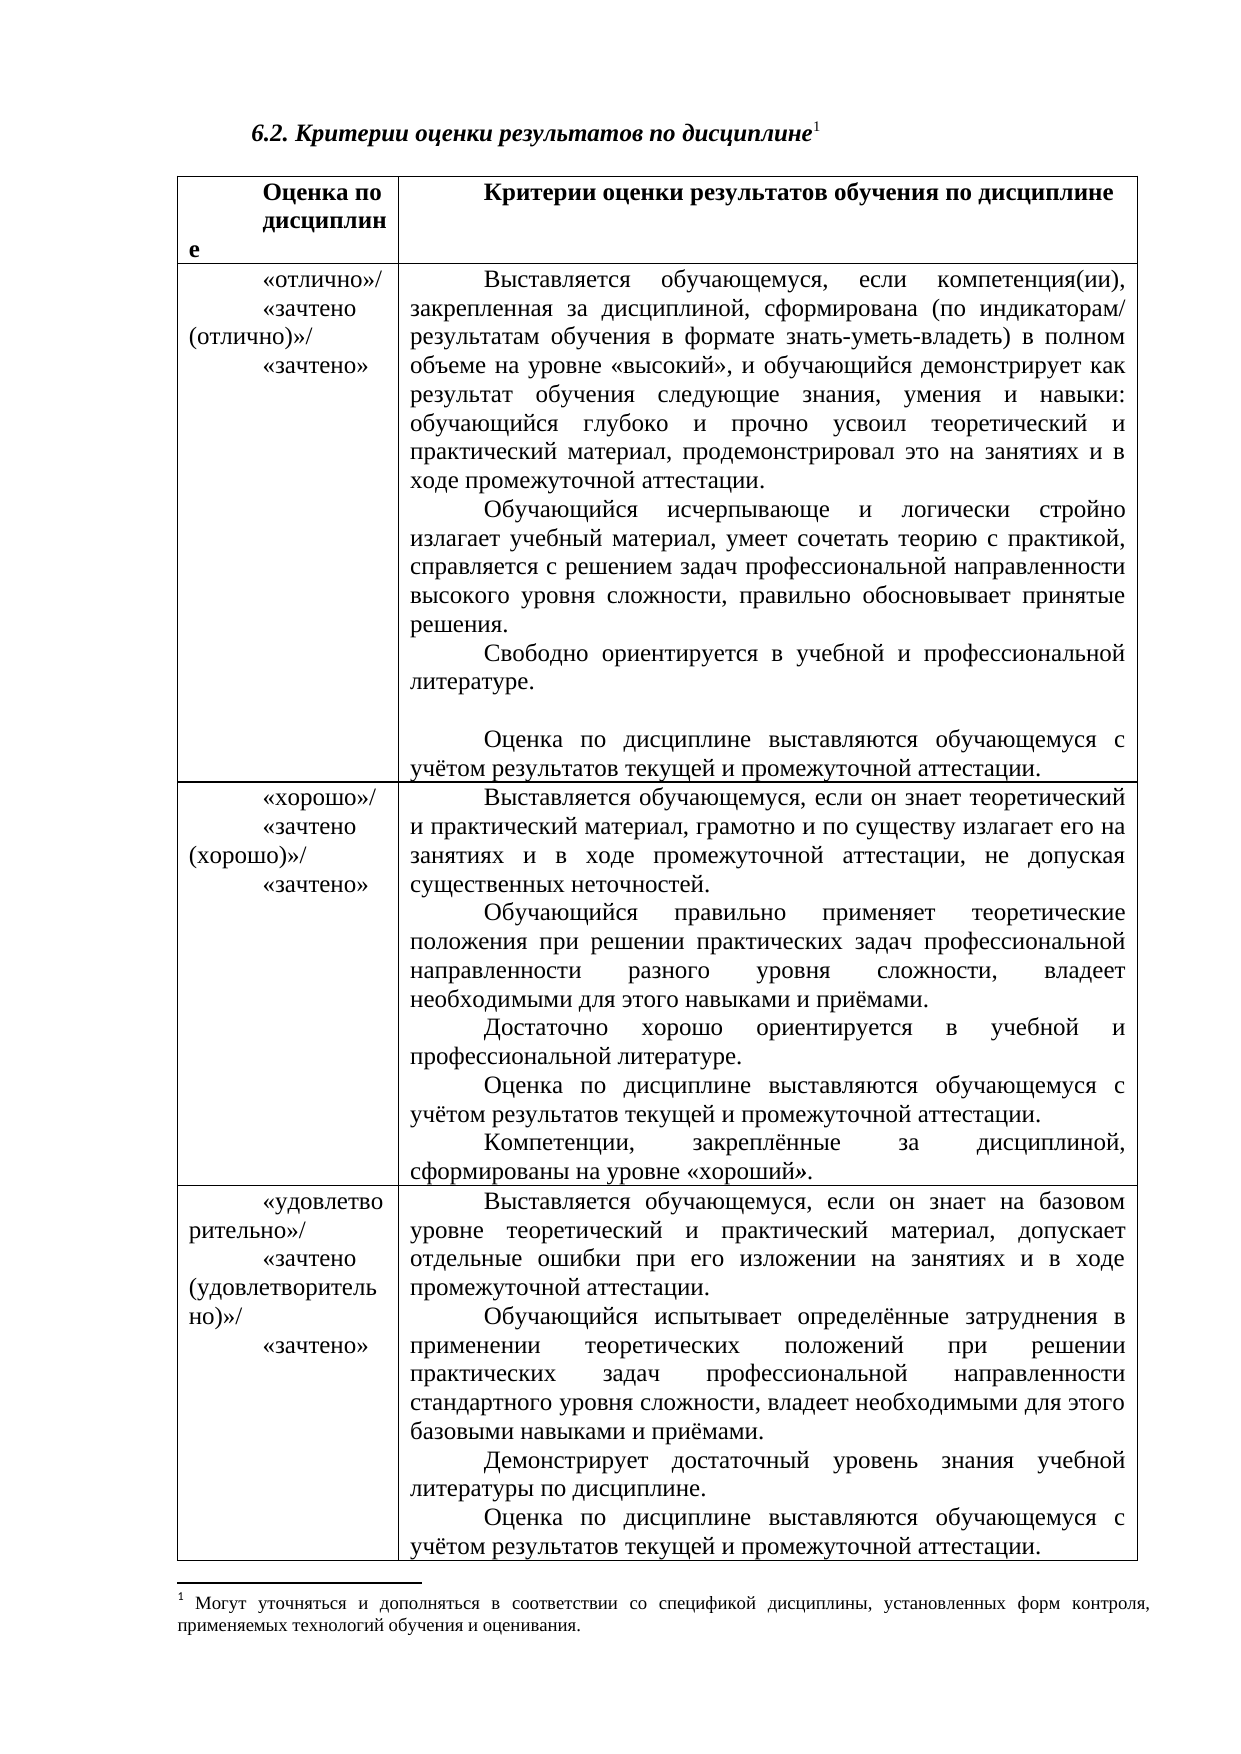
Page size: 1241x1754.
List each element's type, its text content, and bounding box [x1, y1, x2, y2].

table_header Оценка по дисциплине [178, 177, 398, 263]
table_cell «хорошо»/ «зачтено (хорошо)»/ «зачтено» [178, 783, 398, 1185]
table_cell Выставляется обучающемуся, если компетенция(ии), закрепленная за дисциплиной, сформирована (по индикаторам/ результатам обучения в формате знать-уметь-владеть) в полном объеме на уровне «высокий», и обучающийся демонстрирует как результат обучения следующие знания, умения и навыки: обучающийся глубоко и прочно усвоил теоретический и практический материал, продемонстрировал это на занятиях и в ходе промежуточной аттестации. Обучающийся исчерпывающе и логически стройно излагает учебный материал, умеет сочетать теорию с практикой, справляется с решением задач профессиональной направленности высокого уровня сложности, правильно обосновывает принятые решения. Свободно ориентируется в учебной и профессиональной литературе. Оценка по дисциплине выставляются обучающемуся с учётом результатов текущей и промежуточной аттестации. [399, 264, 1137, 781]
table_cell «отлично»/ «зачтено (отлично)»/ «зачтено» [178, 264, 398, 781]
table_header Критерии оценки результатов обучения по дисциплине [399, 177, 1137, 263]
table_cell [178, 1186, 398, 1560]
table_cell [399, 1186, 1137, 1560]
table_cell Выставляется обучающемуся, если он знает теоретический и практический материал, грамотно и по существу излагает его на занятиях и в ходе промежуточной аттестации, не допуская существенных неточностей. Обучающийся правильно применяет теоретические положения при решении практических задач профессиональной направленности разного уровня сложности, владеет необходимыми для этого навыками и приёмами. Достаточно хорошо ориентируется в учебной и профессиональной литературе. Оценка по дисциплине выставляются обучающемуся с учётом результатов текущей и промежуточной аттестации. Компетенции, закреплённые за дисциплиной, сформированы на уровне «хороший». [399, 783, 1137, 1185]
text 6.2. Критерии оценки результатов по дисциплине [177, 118, 1152, 147]
